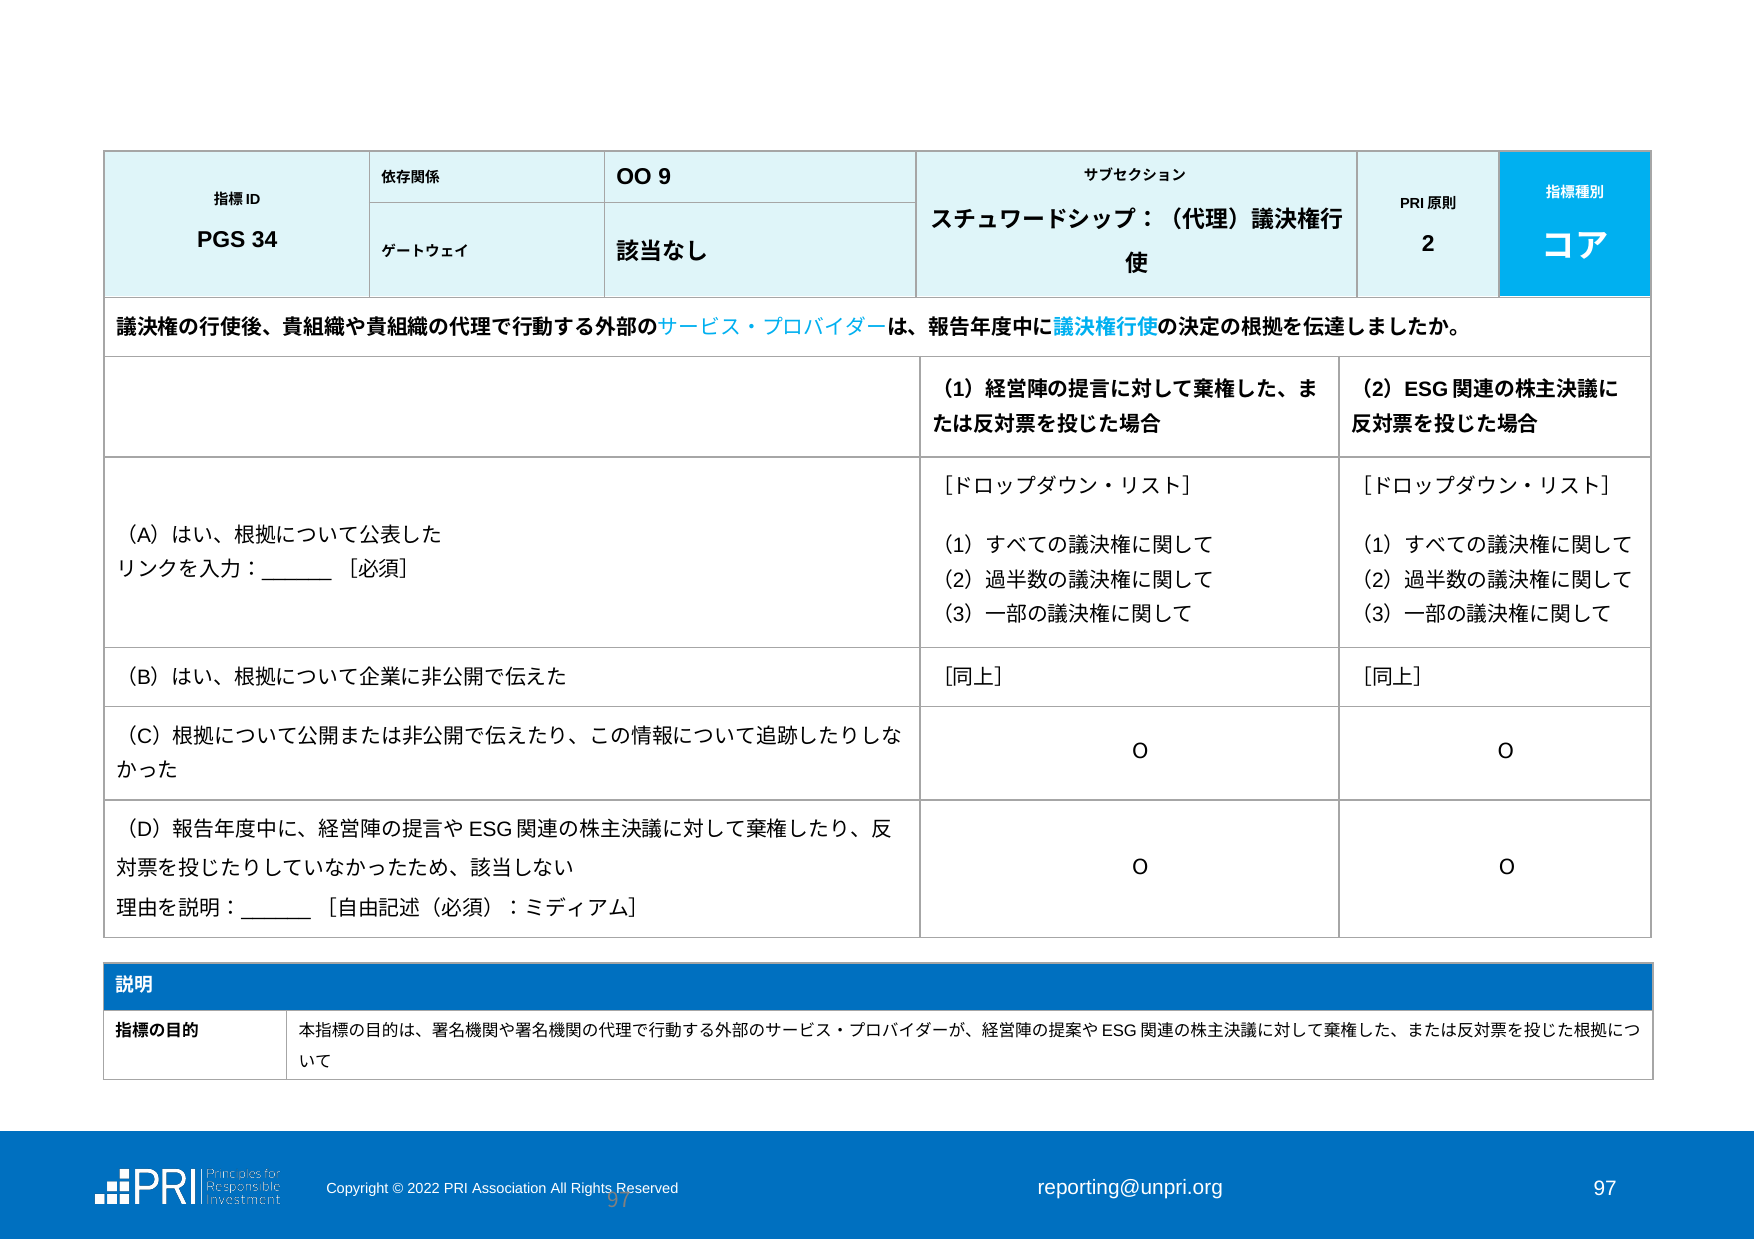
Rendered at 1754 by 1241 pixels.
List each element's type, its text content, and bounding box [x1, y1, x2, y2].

table_cell [1340, 801, 1650, 936]
table_cell [921, 707, 1338, 799]
table_cell ［同上］ [1340, 648, 1650, 706]
table_cell [1340, 707, 1650, 799]
table_cell 指標の目的 [104, 1011, 286, 1079]
table_cell 議決権の行使後、貴組織や貴組織の代理で行動する外部のサービス・プロバイダーは、報告年度中に議決権行使の決定の根拠を伝達しましたか。 [105, 298, 1650, 356]
table_cell （A）はい、根拠について公表した リンクを入力：______ ［必須］ [105, 458, 919, 647]
table_cell 該当なし [605, 203, 915, 296]
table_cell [287, 1011, 1652, 1079]
table_cell ［ドロップダウン・リスト］ （1）すべての議決権に関して （2）過半数の議決権に関して （3）一部の議決権に関して [921, 458, 1338, 647]
table_header 指標ID PGS 34 [105, 152, 369, 296]
table_cell （C）根拠について公開または非公開で伝えたり、この情報について追跡したりしなかった [105, 707, 919, 799]
table_cell （2）ESG関連の株主決議に 反対票を投じた場合 [1340, 357, 1650, 456]
table_header 説明 [104, 964, 1652, 1010]
table_cell [921, 801, 1338, 936]
table_cell （1）経営陣の提言に対して棄権した、または反対票を投じた場合 [921, 357, 1338, 456]
table_header PRI原則 2 [1358, 152, 1498, 296]
table_header 依存関係 [370, 152, 604, 201]
table_header サブセクション スチュワードシップ：（代理）議決権行使 [917, 152, 1356, 296]
table_cell ［同上］ [921, 648, 1338, 706]
table_cell ［ドロップダウン・リスト］ （1）すべての議決権に関して （2）過半数の議決権に関して （3）一部の議決権に関して [1340, 458, 1650, 647]
picture [92, 1166, 282, 1207]
table_header OO 9 [605, 152, 915, 201]
table_header 指標種別 コア [1500, 152, 1650, 296]
table_cell ゲートウェイ [370, 203, 604, 296]
table_cell （B）はい、根拠について企業に非公開で伝えた [105, 648, 919, 706]
table_cell （D）報告年度中に、経営陣の提言やESG関連の株主決議に対して棄権したり、反対票を投じたりしていなかったため、該当しない 理由を説明：______ ［自由記述（必須）：ミディアム］ [105, 801, 919, 936]
table_cell [105, 357, 919, 456]
